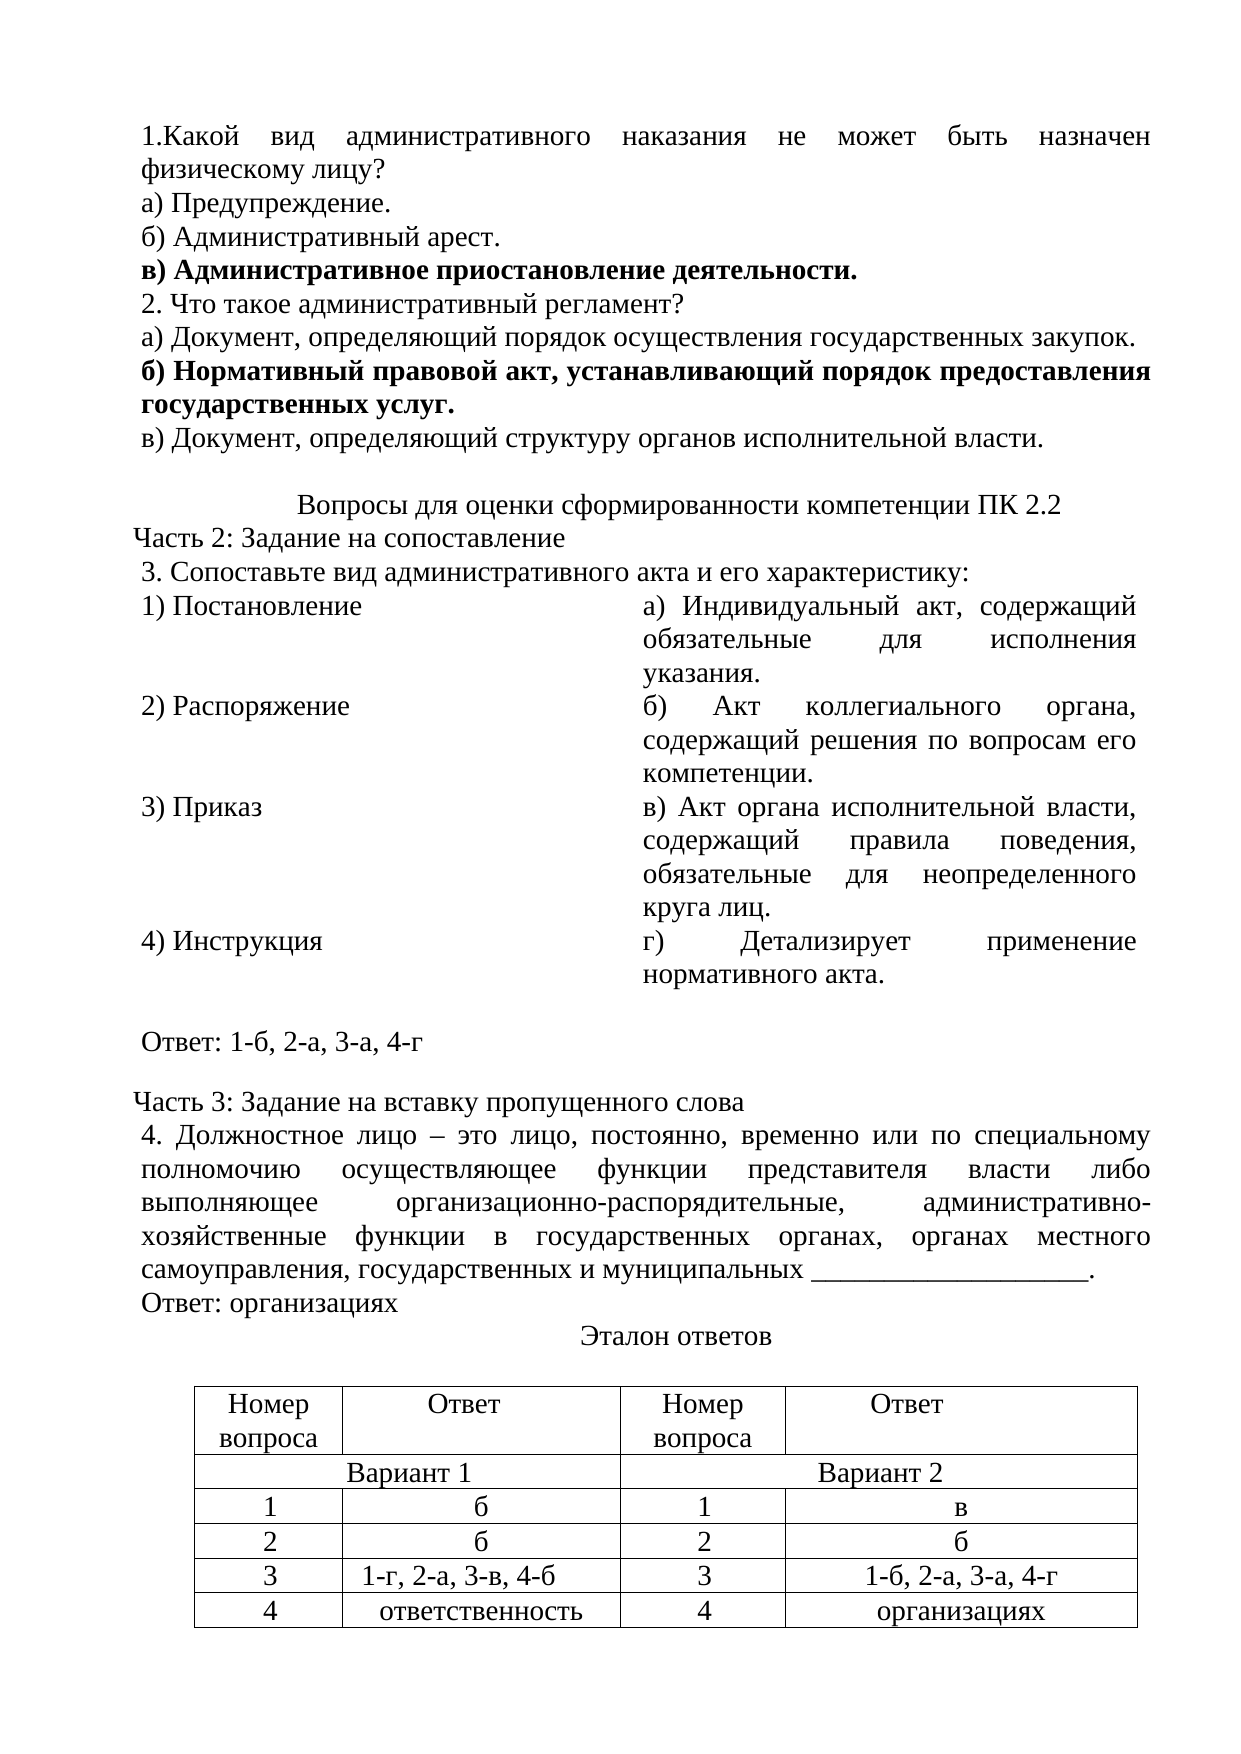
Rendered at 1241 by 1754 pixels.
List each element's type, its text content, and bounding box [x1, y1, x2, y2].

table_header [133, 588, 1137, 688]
text Вопросы для оценки сформированности компетенции ПК 2.2 [133, 487, 1152, 521]
text б) Нормативный правовой акт, устанавливающий порядок предоставления государственных услуг. [141, 353, 1152, 420]
text а) Документ, определяющий порядок осуществления государственных закупок. [141, 319, 1152, 353]
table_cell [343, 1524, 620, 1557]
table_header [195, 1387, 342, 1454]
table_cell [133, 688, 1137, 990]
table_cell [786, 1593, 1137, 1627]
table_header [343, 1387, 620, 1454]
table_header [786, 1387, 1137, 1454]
text Ответ: организациях [141, 1285, 1152, 1318]
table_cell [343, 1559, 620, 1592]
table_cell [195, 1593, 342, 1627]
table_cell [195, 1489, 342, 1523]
text 2. Что такое административный регламент? [141, 286, 1152, 319]
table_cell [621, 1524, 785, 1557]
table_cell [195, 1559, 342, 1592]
text Эталон ответов [133, 1318, 1148, 1352]
text б) Административный арест. [141, 219, 1152, 252]
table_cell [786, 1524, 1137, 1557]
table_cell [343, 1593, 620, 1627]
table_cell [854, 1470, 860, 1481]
text в) Документ, определяющий структуру органов исполнительной власти. [141, 420, 1152, 453]
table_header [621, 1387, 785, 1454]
text Ответ: 1-б, 2-а, 3-а, 4-г [141, 1024, 1152, 1057]
text 4. Должностное лицо – это лицо, постоянно, временно или по специальному полномочию осуществляющее функции представителя власти либо выполняющее организационно-распорядительные, административно-хозяйственные функции в государственных органах, органах местного самоуправления, государственных и муниципальных ___________________. [141, 1117, 1152, 1285]
text 1.Какой вид административного наказания не может быть назначен физическому лицу? [141, 118, 1152, 185]
text Часть 3: Задание на вставку пропущенного слова [133, 1084, 1152, 1117]
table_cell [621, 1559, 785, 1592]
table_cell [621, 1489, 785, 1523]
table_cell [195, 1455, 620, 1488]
text Часть 2: Задание на сопоставление [133, 521, 1152, 554]
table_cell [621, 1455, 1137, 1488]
text а) Предупреждение. [141, 185, 1152, 219]
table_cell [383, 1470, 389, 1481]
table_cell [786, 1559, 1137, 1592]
text 3. Сопоставьте вид административного акта и его характеристику: [141, 554, 1152, 588]
text в) Административное приостановление деятельности. [141, 252, 1152, 286]
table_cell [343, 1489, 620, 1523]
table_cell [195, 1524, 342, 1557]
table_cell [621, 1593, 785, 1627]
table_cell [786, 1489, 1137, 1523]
